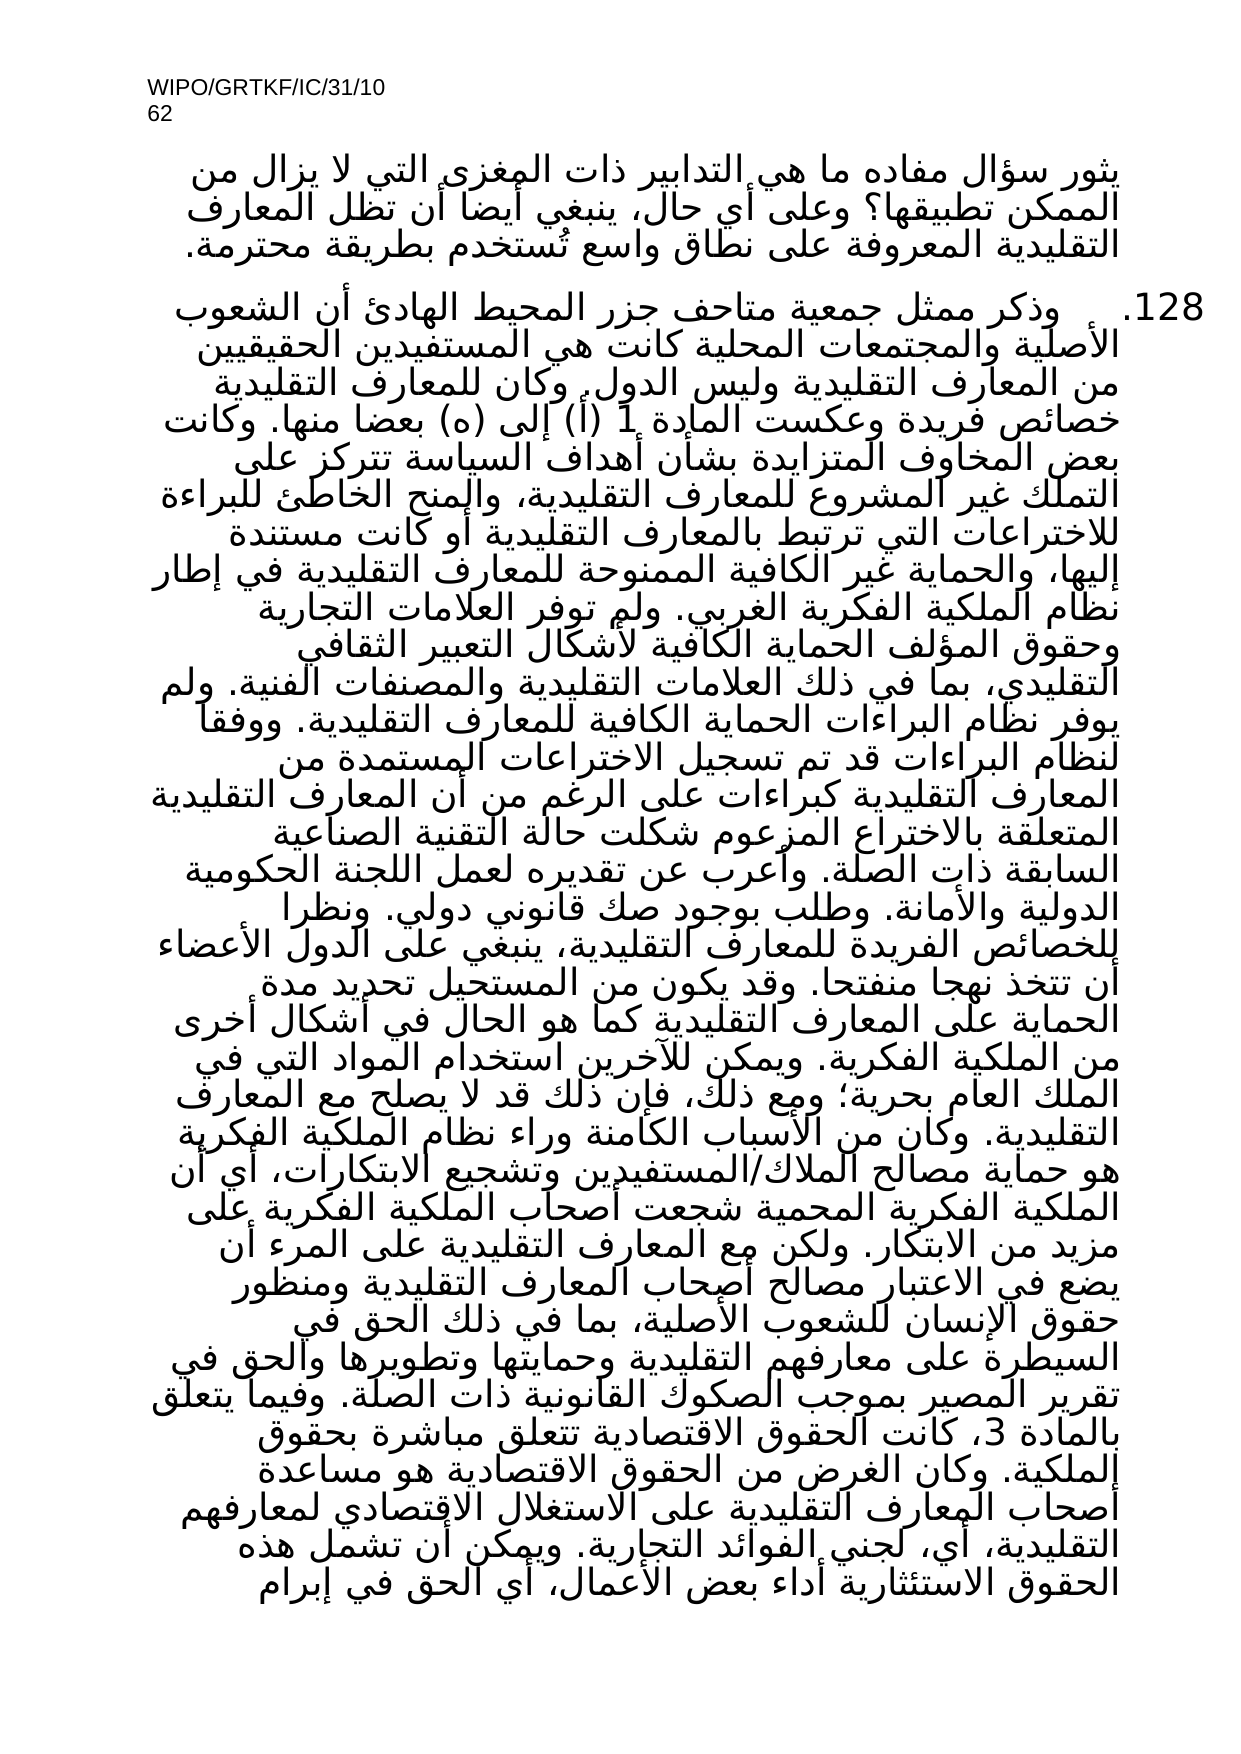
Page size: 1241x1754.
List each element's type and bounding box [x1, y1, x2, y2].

text [147, 153, 1122, 265]
text [147, 290, 1122, 1603]
